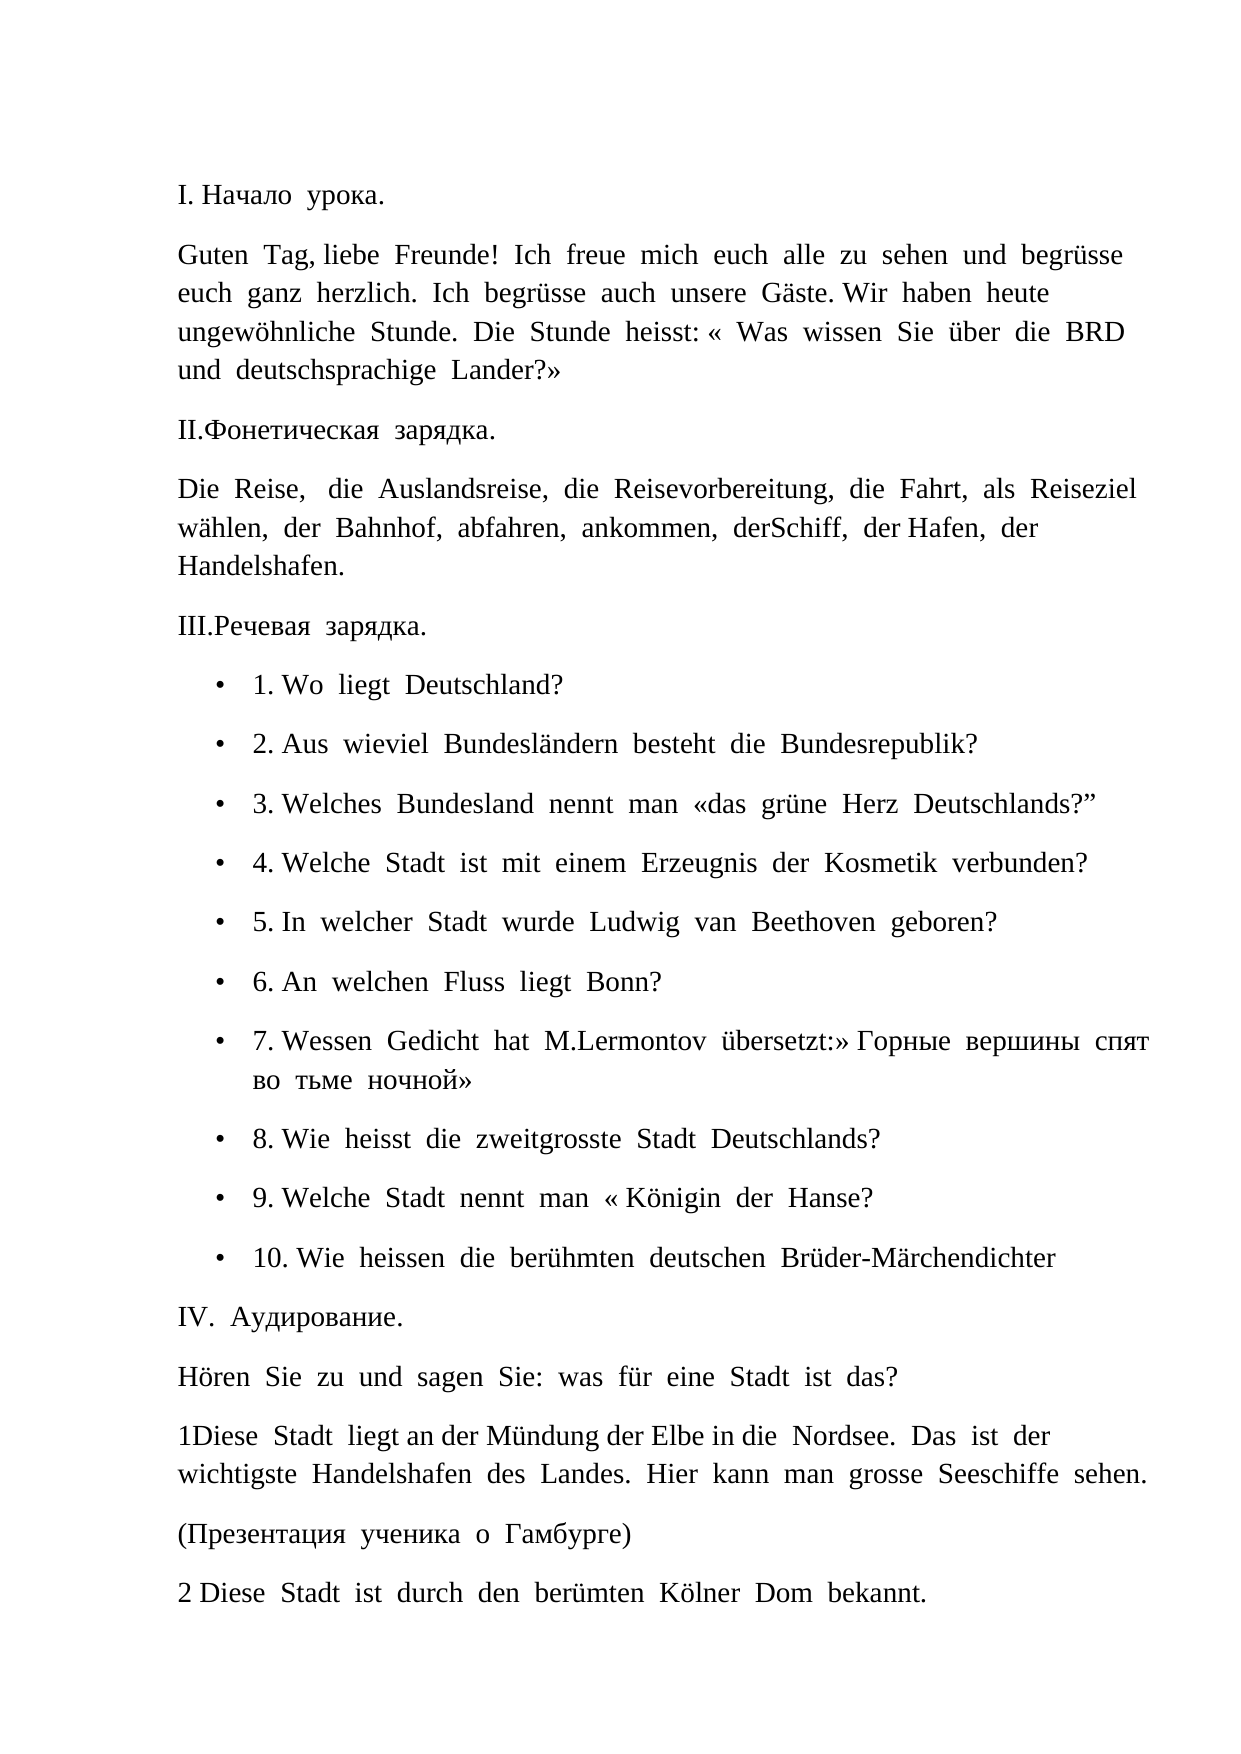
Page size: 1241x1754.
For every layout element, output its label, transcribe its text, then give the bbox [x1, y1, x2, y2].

list 9. Welche Stadt nennt man « Königin der Hanse? [215, 1181, 1152, 1214]
text 1Diese Stadt liegt an der Mündung der Elbe in die Nordsee. Das ist der wichtigste Handelshafen des Landes. Hier kann man grosse Seeschiffe sehen. [177, 1418, 1152, 1490]
list 6. An welchen Fluss liegt Bonn? [215, 964, 1152, 997]
list 1. Wo liegt Deutschland? [215, 667, 1152, 701]
text 2 Diese Stadt ist durch den berümten Kölner Dom bekannt. [177, 1575, 1152, 1609]
text III.Речевая зарядка. [177, 608, 1152, 641]
text IV. Аудирование. [177, 1299, 1152, 1333]
text II.Фонетическая зарядка. [177, 412, 1152, 445]
text Hören Sie zu und sagen Sie: was für eine Stadt ist das? [177, 1359, 1152, 1392]
list 10. Wie heissen die berühmten deutschen Brüder-Märchendichter [215, 1240, 1152, 1273]
list 4. Welche Stadt ist mit einem Erzeugnis der Kosmetik verbunden? [215, 845, 1152, 879]
list 3. Welches Bundesland nennt man «das grüne Herz Deutschlands?” [215, 786, 1152, 819]
text I. Начало урока. [177, 177, 1152, 211]
text Guten Tag, liebe Freunde! Ich freue mich euch alle zu sehen und begrüsse euch ganz herzlich. Ich begrüsse auch unsere Gäste. Wir haben heute ungewöhnliche Stunde. Die Stunde heisst: « Was wissen Sie über die BRD und deutschsprachige Lander?» [177, 237, 1152, 386]
list 5. In welcher Stadt wurde Ludwig van Beethoven geboren? [215, 904, 1152, 938]
list 2. Aus wieviel Bundesländern besteht die Bundesrepublik? [215, 726, 1152, 760]
text Die Reise, die Auslandsreise, die Reisevorbereitung, die Fahrt, als Reiseziel wählen, der Bahnhof, abfahren, ankommen, derSchiff, der Hafen, der Handelshafen. [177, 471, 1152, 582]
list 7. Wessen Gedicht hat M.Lermontov übersetzt:» Горные вершины спят во тьме ночной» [215, 1023, 1152, 1095]
list 8. Wie heisst die zweitgrosste Stadt Deutschlands? [215, 1121, 1152, 1155]
text (Презентация ученика о Гамбурге) [177, 1516, 1152, 1549]
